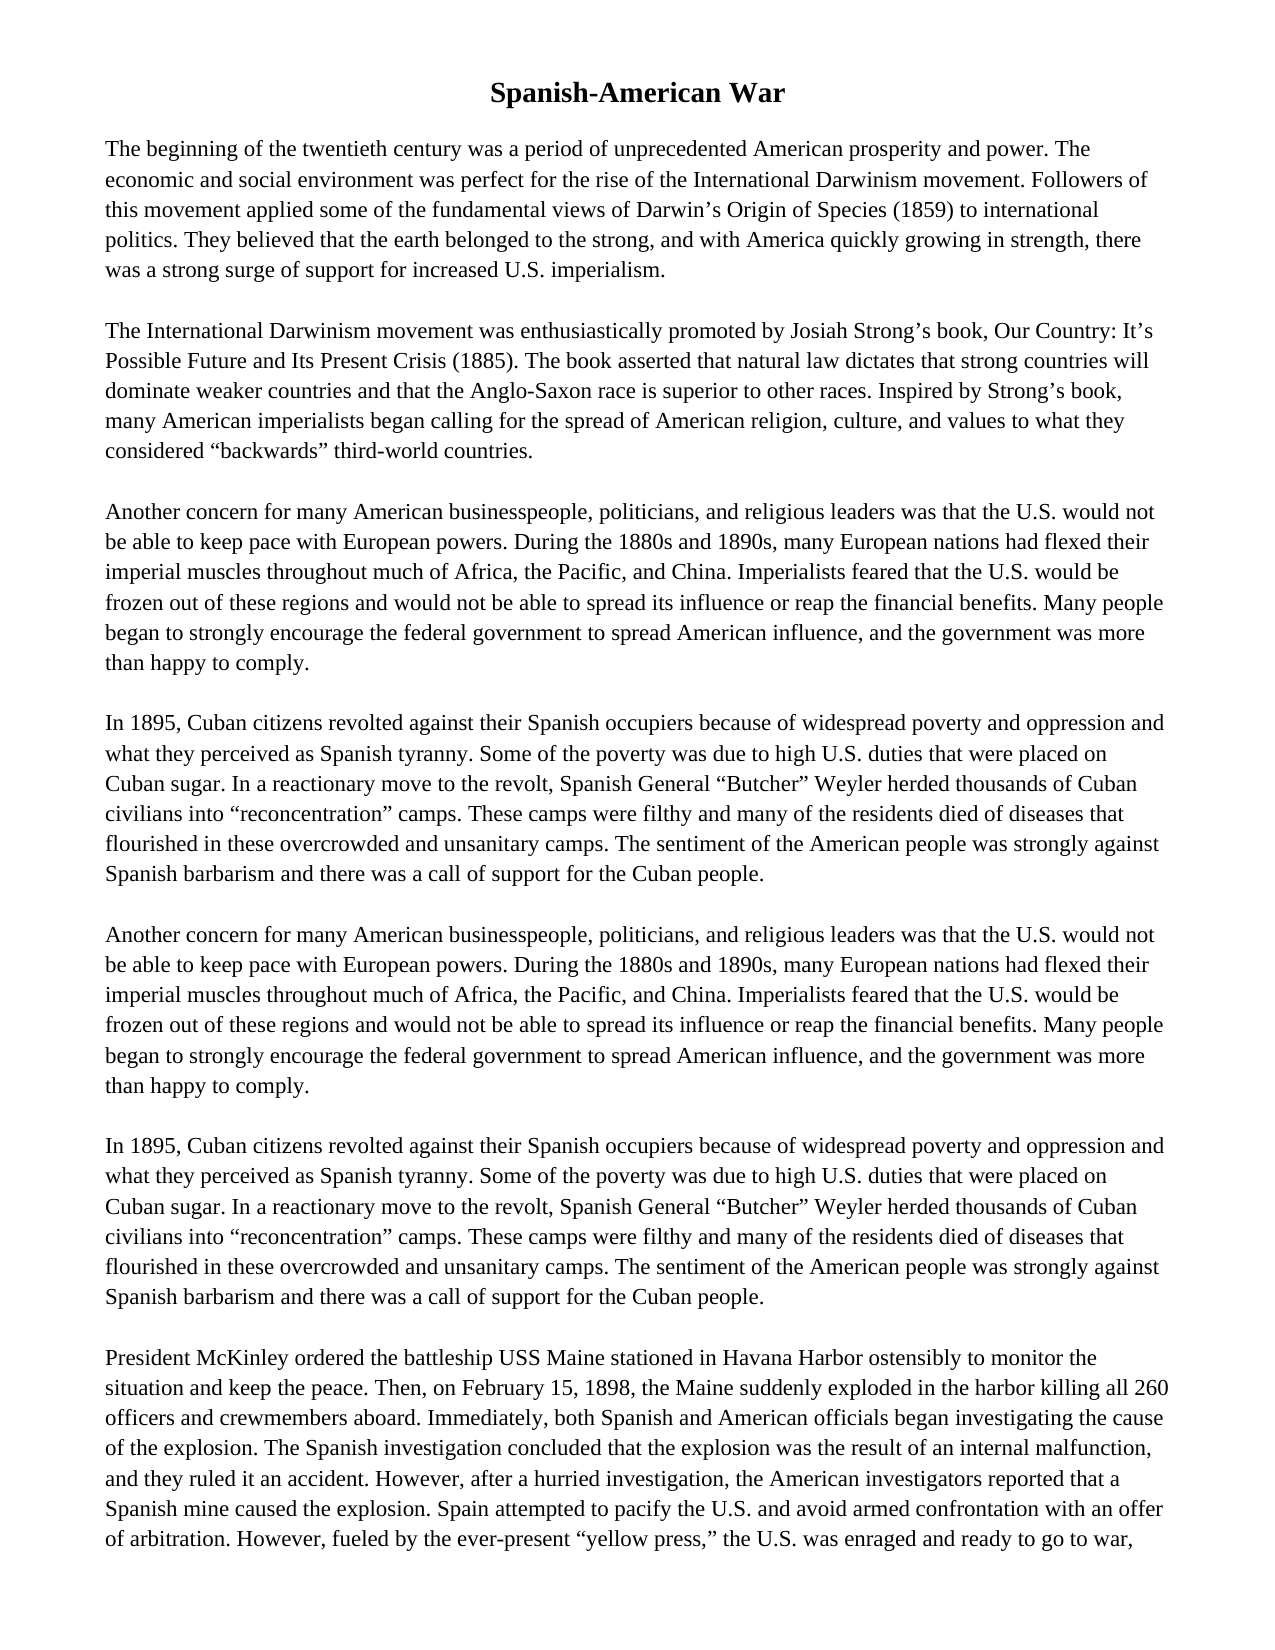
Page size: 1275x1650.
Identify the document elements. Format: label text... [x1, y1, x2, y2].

text In 1895, Cuban citizens revolted against their Spanish occupiers because of widespread poverty and oppression and what they perceived as Spanish tyranny. Some of the poverty was due to high U.S. duties that were placed on Cuban sugar. In a reactionary move to the revolt, Spanish General “Butcher” Weyler herded thousands of Cuban civilians into “reconcentration” camps. These camps were filthy and many of the residents died of diseases that flourished in these overcrowded and unsanitary camps. The sentiment of the American people was strongly against Spanish barbarism and there was a call of support for the Cuban people. [105, 709, 1170, 887]
text Spanish-American War [105, 75, 1170, 108]
text Another concern for many American businesspeople, politicians, and religious leaders was that the U.S. would not be able to keep pace with European powers. During the 1880s and 1890s, many European nations had flexed their imperial muscles throughout much of Africa, the Pacific, and China. Imperialists feared that the U.S. would be frozen out of these regions and would not be able to spread its influence or reap the financial benefits. Many people began to strongly encourage the federal government to spread American influence, and the government was more than happy to comply. [105, 921, 1170, 1098]
text Another concern for many American businesspeople, politicians, and religious leaders was that the U.S. would not be able to keep pace with European powers. During the 1880s and 1890s, many European nations had flexed their imperial muscles throughout much of Africa, the Pacific, and China. Imperialists feared that the U.S. would be frozen out of these regions and would not be able to spread its influence or reap the financial benefits. Many people began to strongly encourage the federal government to spread American influence, and the government was more than happy to comply. [105, 498, 1170, 675]
text The International Darwinism movement was enthusiastically promoted by Josiah Strong’s book, Our Country: It’s Possible Future and Its Present Crisis (1885). The book asserted that natural law dictates that strong countries will dominate weaker countries and that the Anglo-Saxon race is superior to other races. Inspired by Strong’s book, many American imperialists began calling for the spread of American religion, culture, and values to what they considered “backwards” third-world countries. [105, 317, 1170, 464]
text The beginning of the twentieth century was a period of unprecedented American prosperity and power. The economic and social environment was perfect for the rise of the International Darwinism movement. Followers of this movement applied some of the fundamental views of Darwin’s Origin of Species (1859) to international politics. They believed that the earth belonged to the strong, and with America quickly growing in strength, there was a strong surge of support for increased U.S. imperialism. [105, 136, 1170, 283]
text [105, 1344, 1170, 1551]
text In 1895, Cuban citizens revolted against their Spanish occupiers because of widespread poverty and oppression and what they perceived as Spanish tyranny. Some of the poverty was due to high U.S. duties that were placed on Cuban sugar. In a reactionary move to the revolt, Spanish General “Butcher” Weyler herded thousands of Cuban civilians into “reconcentration” camps. These camps were filthy and many of the residents died of diseases that flourished in these overcrowded and unsanitary camps. The sentiment of the American people was strongly against Spanish barbarism and there was a call of support for the Cuban people. [105, 1132, 1170, 1310]
